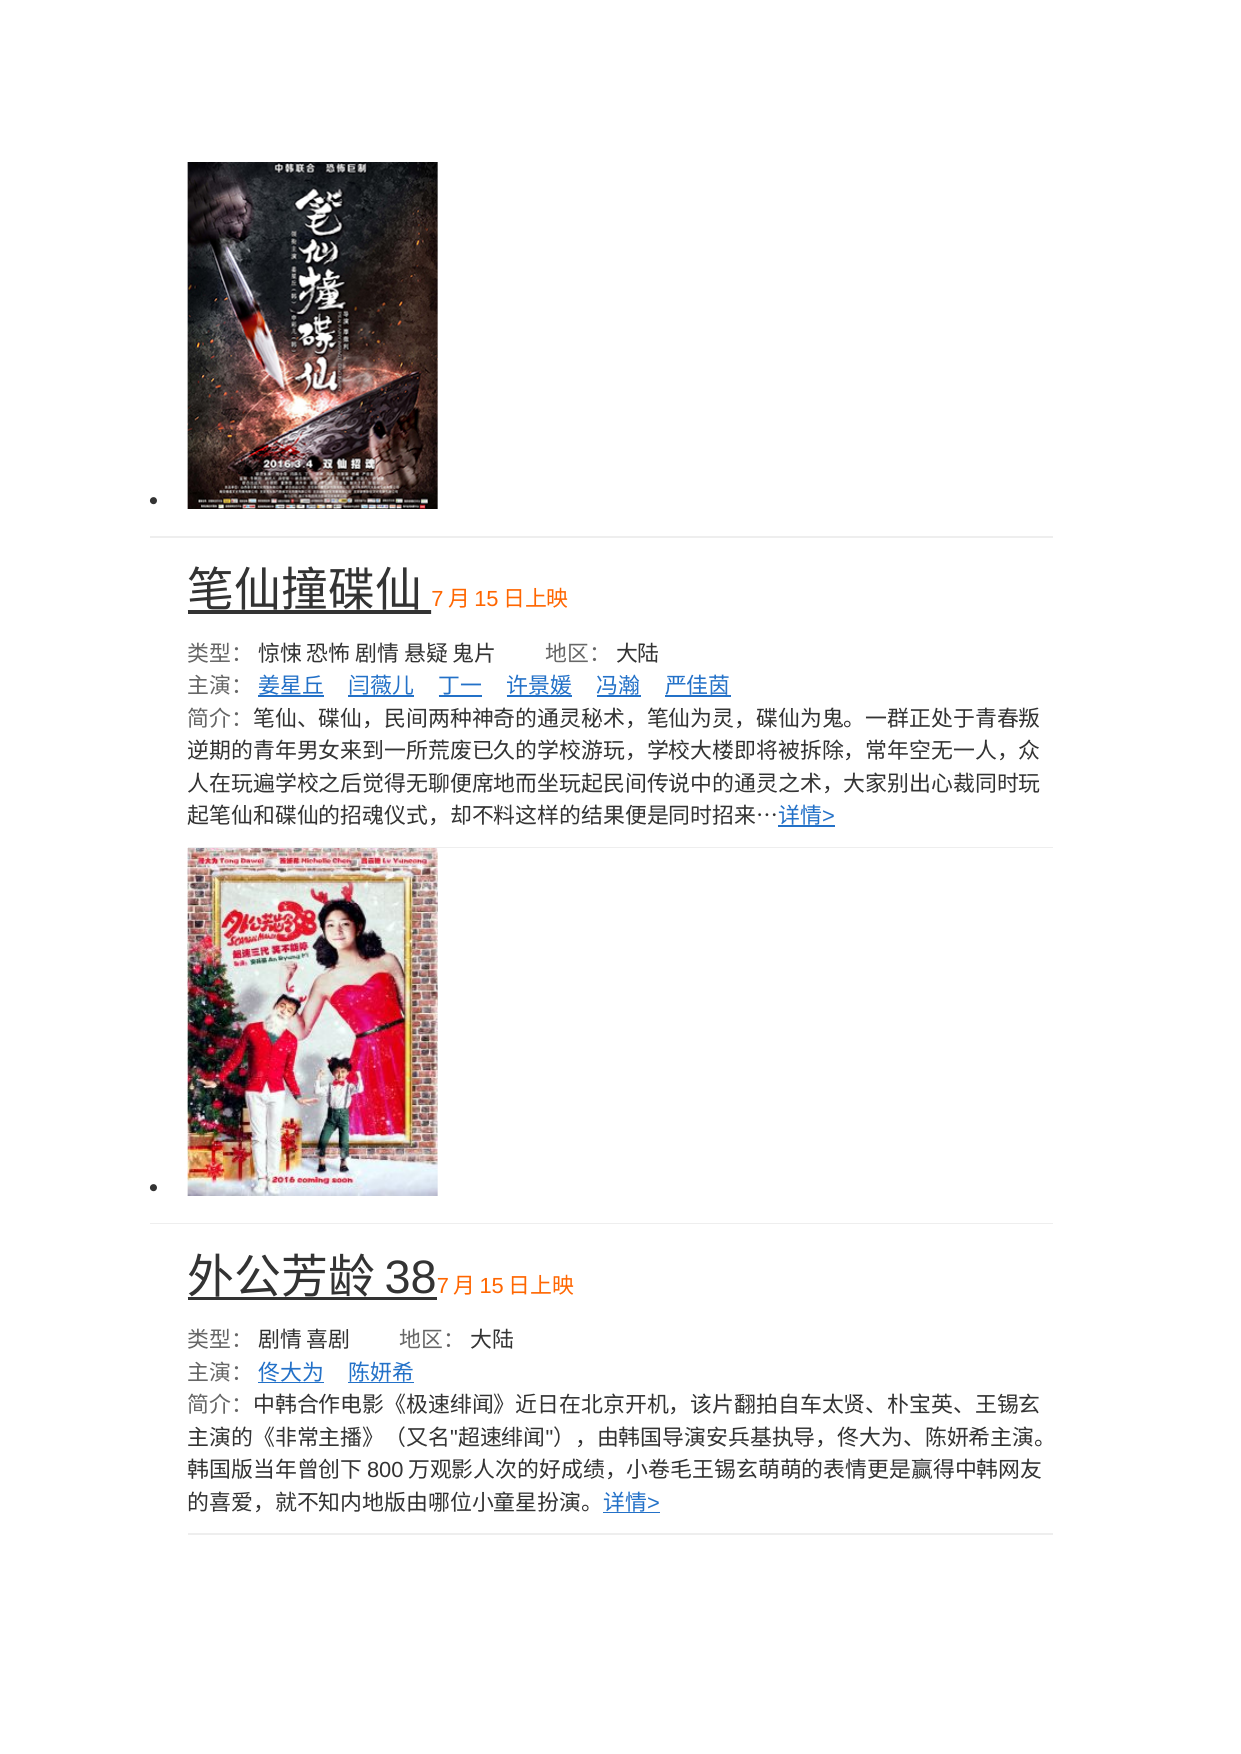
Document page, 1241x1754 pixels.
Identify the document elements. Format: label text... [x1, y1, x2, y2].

text 外公芳龄387月15日上映 [187, 1224, 1053, 1322]
text 类型： 剧情 喜剧 地区： 大陆 [187, 1322, 1053, 1354]
text 简介：笔仙、碟仙，民间两种神奇的通灵秘术，笔仙为灵，碟仙为鬼。一群正处于青春叛逆期的青年男女来到一所荒废已久的学校游玩，学校大楼即将被拆除，常年空无一人，众人在玩遍学校之后觉得无聊便席地而坐玩起民间传说中的通灵之术，大家别出心裁同时玩起笔仙和碟仙的招魂仪式，却不料这样的结果便是同时招来…详情> [187, 700, 1053, 848]
text 类型： 惊悚 恐怖 剧情 悬疑 鬼片 地区： 大陆 [187, 635, 1053, 668]
text 笔仙撞碟仙7月15日上映 [187, 538, 1053, 635]
text 简介：中韩合作电影《极速绯闻》近日在北京开机，该片翻拍自车太贤、朴宝英、王锡玄主演的《非常主播》（又名"超速绯闻"），由韩国导演安兵基执导，佟大为、陈妍希主演。韩国版当年曾创下800万观影人次的好成绩，小卷毛王锡玄萌萌的表情更是赢得中韩网友的喜爱，就不知内地版由哪位小童星扮演。详情> [187, 1387, 1053, 1535]
picture [187, 162, 438, 509]
text 主演： 姜星丘 闫薇儿 丁一 许景媛 冯瀚 严佳茵 [187, 668, 1053, 700]
text 主演： 佟大为 陈妍希 [187, 1354, 1053, 1387]
picture [187, 848, 438, 1196]
